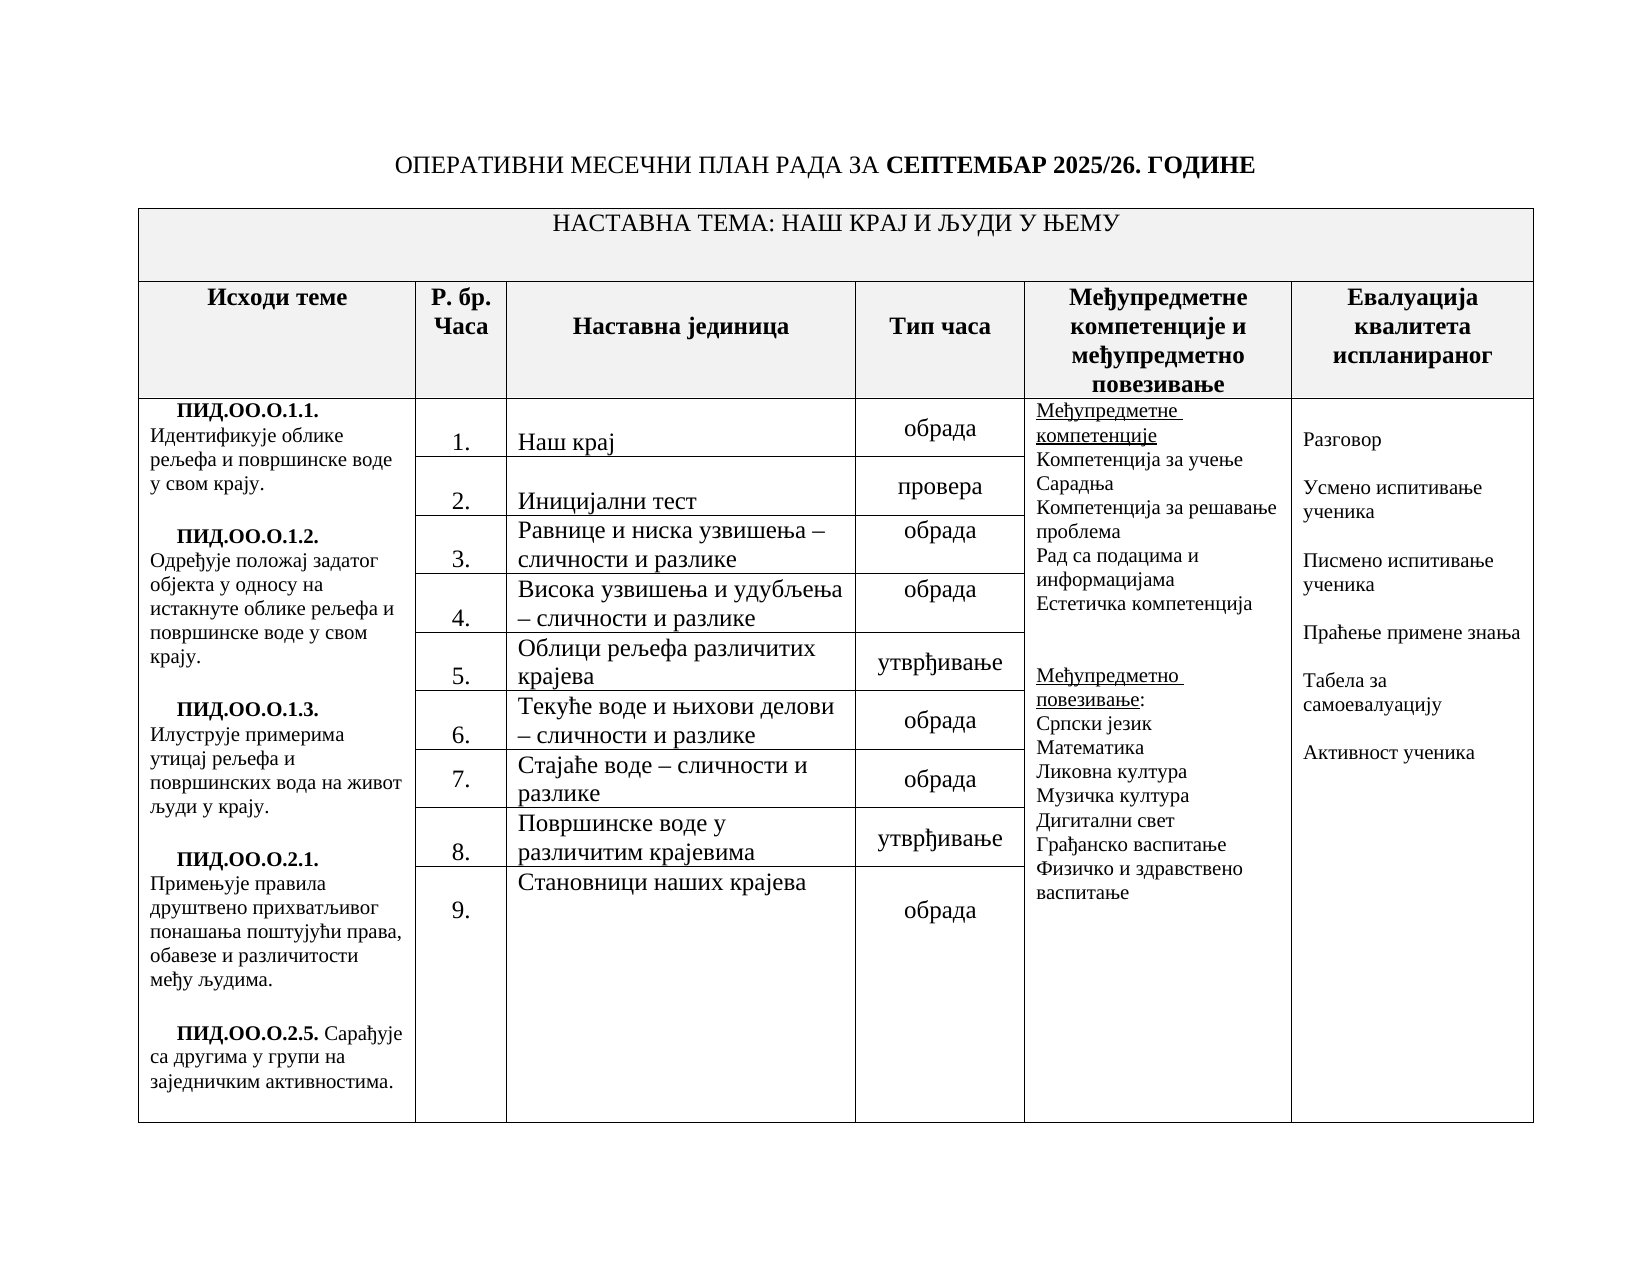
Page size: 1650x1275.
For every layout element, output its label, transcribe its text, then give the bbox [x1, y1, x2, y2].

table_cell 8. [416, 808, 506, 866]
table_cell 6. [416, 691, 506, 749]
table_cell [507, 867, 855, 1122]
table_cell Наш крај [507, 399, 855, 456]
table_cell обрада [856, 750, 1024, 807]
table_cell обрада [856, 691, 1024, 749]
table_cell провера [856, 457, 1024, 514]
table_cell Иницијални тест [507, 457, 855, 514]
table_cell утврђивање [856, 808, 1024, 866]
table_cell утврђивање [856, 633, 1024, 690]
table_cell Наставна јединица [507, 282, 855, 397]
table_cell обрада [856, 516, 1024, 573]
table_cell Равнице и ниска узвишења – сличности и разлике [507, 516, 855, 573]
table_cell обрада [856, 867, 1024, 1122]
table_cell Тип часа [856, 282, 1024, 397]
table_cell Исходи теме [139, 282, 415, 397]
table_cell 5. [416, 633, 506, 690]
table_cell Међупредметне компетенције Компетенција за учење Сарадња Компетенција за решавање проблема Рад са подацима и информацијама Естетичка компетенција Међупредметно повезивање: Српски језик Математика Ликовна култура Музичка култура Дигитални свет Грађанско васпитање Физичко и здравствено васпитање [1025, 399, 1291, 1122]
table_cell Разговор Усмено испитивање ученика Писмено испитивање ученика Праћење примене знања Табела за самоевалуацију Активност ученика [1292, 399, 1533, 1122]
table_header НАСТАВНА ТЕМА: НАШ КРАЈ И ЉУДИ У ЊЕМУ [139, 209, 1533, 281]
table_cell 7. [416, 750, 506, 807]
table_cell обрада [856, 399, 1024, 456]
table_cell Површинске воде у различитим крајевима [507, 808, 855, 866]
table_cell  ПИД.ОО.О.1.1. Идентификује облике рељефа и површинске воде у свом крају.  ПИД.ОО.О.1.2. Одређује положај задатог објекта у односу на истакнуте облике рељефа и површинске воде у свом крају.  ПИД.ОО.О.1.3. Илуструје примерима утицај рељефа и површинских вода на живот људи у крају.  ПИД.ОО.О.2.1. Примењује правила друштвено прихватљивог понашања поштујући права, обавезе и различитости међу људима.  ПИД.ОО.О.2.5. Сарађује са другима у групи на заједничким активностима.  ПИД.ОО.О.2.7. Представља резултате истраживања.  ПИД.ОО.О.2.6. Повезује резултате рада са уложеним трудом. [139, 399, 415, 1122]
table_cell 3. [416, 516, 506, 573]
table_cell Облици рељефа различитих крајева [507, 633, 855, 690]
table_cell Међупредметне компетенције и међупредметно повезивање [1025, 282, 1291, 397]
table_cell Евалуација квалитета испланираног [1292, 282, 1533, 397]
table_cell Текуће воде и њихови делови – сличности и разлике [507, 691, 855, 749]
table_cell 2. [416, 457, 506, 514]
table_cell Р. бр. Часа [416, 282, 506, 397]
table_cell Стајаће воде – сличности и разлике [507, 750, 855, 807]
table_cell 9. [416, 867, 506, 1122]
text ОПЕРАТИВНИ МЕСЕЧНИ ПЛАН РАДА ЗА СЕПТЕМБАР 2025/26. ГОДИНЕ [150, 150, 1500, 179]
table_cell обрада [856, 574, 1024, 632]
table_cell 1. [416, 399, 506, 456]
table_cell Висока узвишења и удубљења – сличности и разлике [507, 574, 855, 632]
table_cell 4. [416, 574, 506, 632]
